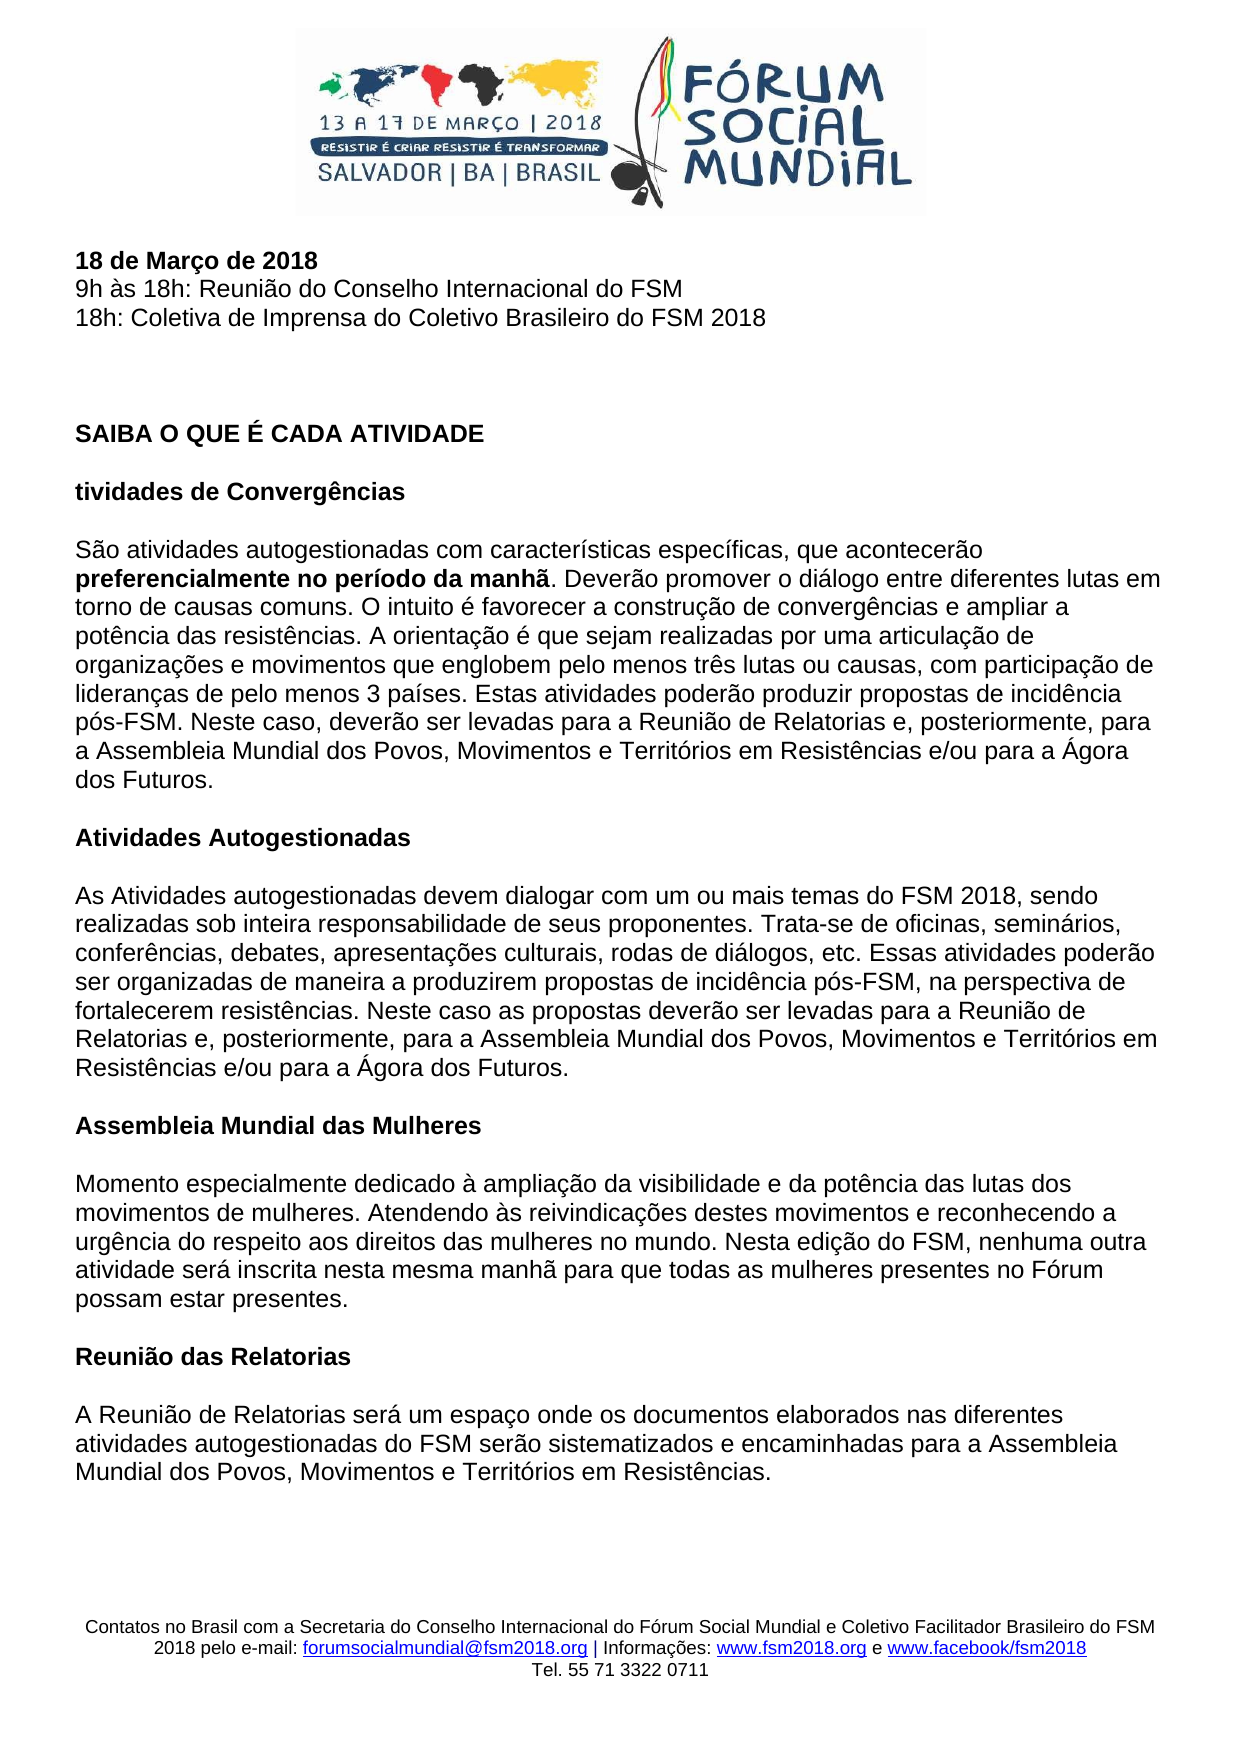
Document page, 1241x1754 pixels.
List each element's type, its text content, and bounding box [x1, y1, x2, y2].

text SAIBA O QUE É CADA ATIVIDADE [75, 419, 1165, 448]
text Atividades Autogestionadas [75, 823, 1165, 851]
text A Reunião de Relatorias será um espaço onde os documentos elaborados nas diferentes atividades autogestionadas do FSM serão sistematizados e encaminhadas para a Assembleia Mundial dos Povos, Movimentos e Territórios em Resistências. [75, 1400, 1165, 1486]
text Reunião das Relatorias [75, 1342, 1165, 1371]
text As Atividades autogestionadas devem dialogar com um ou mais temas do FSM 2018, sendo realizadas sob inteira responsabilidade de seus proponentes. Trata-se de oficinas, seminários, conferências, debates, apresentações culturais, rodas de diálogos, etc. Essas atividades poderão ser organizadas de maneira a produzirem propostas de incidência pós-FSM, na perspectiva de fortalecerem resistências. Neste caso as propostas deverão ser levadas para a Reunião de Relatorias e, posteriormente, para a Assembleia Mundial dos Povos, Movimentos e Territórios em Resistências e/ou para a Ágora dos Futuros. [75, 881, 1165, 1082]
text 18 de Março de 2018 9h às 18h: Reunião do Conselho Internacional do FSM 18h: Coletiva de Imprensa do Coletivo Brasileiro do FSM 2018 [75, 246, 1165, 332]
picture [295, 28, 927, 216]
text São atividades autogestionadas com características específicas, que acontecerão preferencialmente no período da manhã. Deverão promover o diálogo entre diferentes lutas em torno de causas comuns. O intuito é favorecer a construção de convergências e ampliar a potência das resistências. A orientação é que sejam realizadas por uma articulação de organizações e movimentos que englobem pelo menos três lutas ou causas, com participação de lideranças de pelo menos 3 países. Estas atividades poderão produzir propostas de incidência pós-FSM. Neste caso, deverão ser levadas para a Reunião de Relatorias e, posteriormente, para a Assembleia Mundial dos Povos, Movimentos e Territórios em Resistências e/ou para a Ágora dos Futuros. [75, 535, 1165, 793]
text Assembleia Mundial das Mulheres [75, 1111, 1165, 1140]
text Momento especialmente dedicado à ampliação da visibilidade e da potência das lutas dos movimentos de mulheres. Atendendo às reivindicações destes movimentos e reconhecendo a urgência do respeito aos direitos das mulheres no mundo. Nesta edição do FSM, nenhuma outra atividade será inscrita nesta mesma manhã para que todas as mulheres presentes no Fórum possam estar presentes. [75, 1169, 1165, 1313]
text tividades de Convergências [75, 477, 1165, 506]
